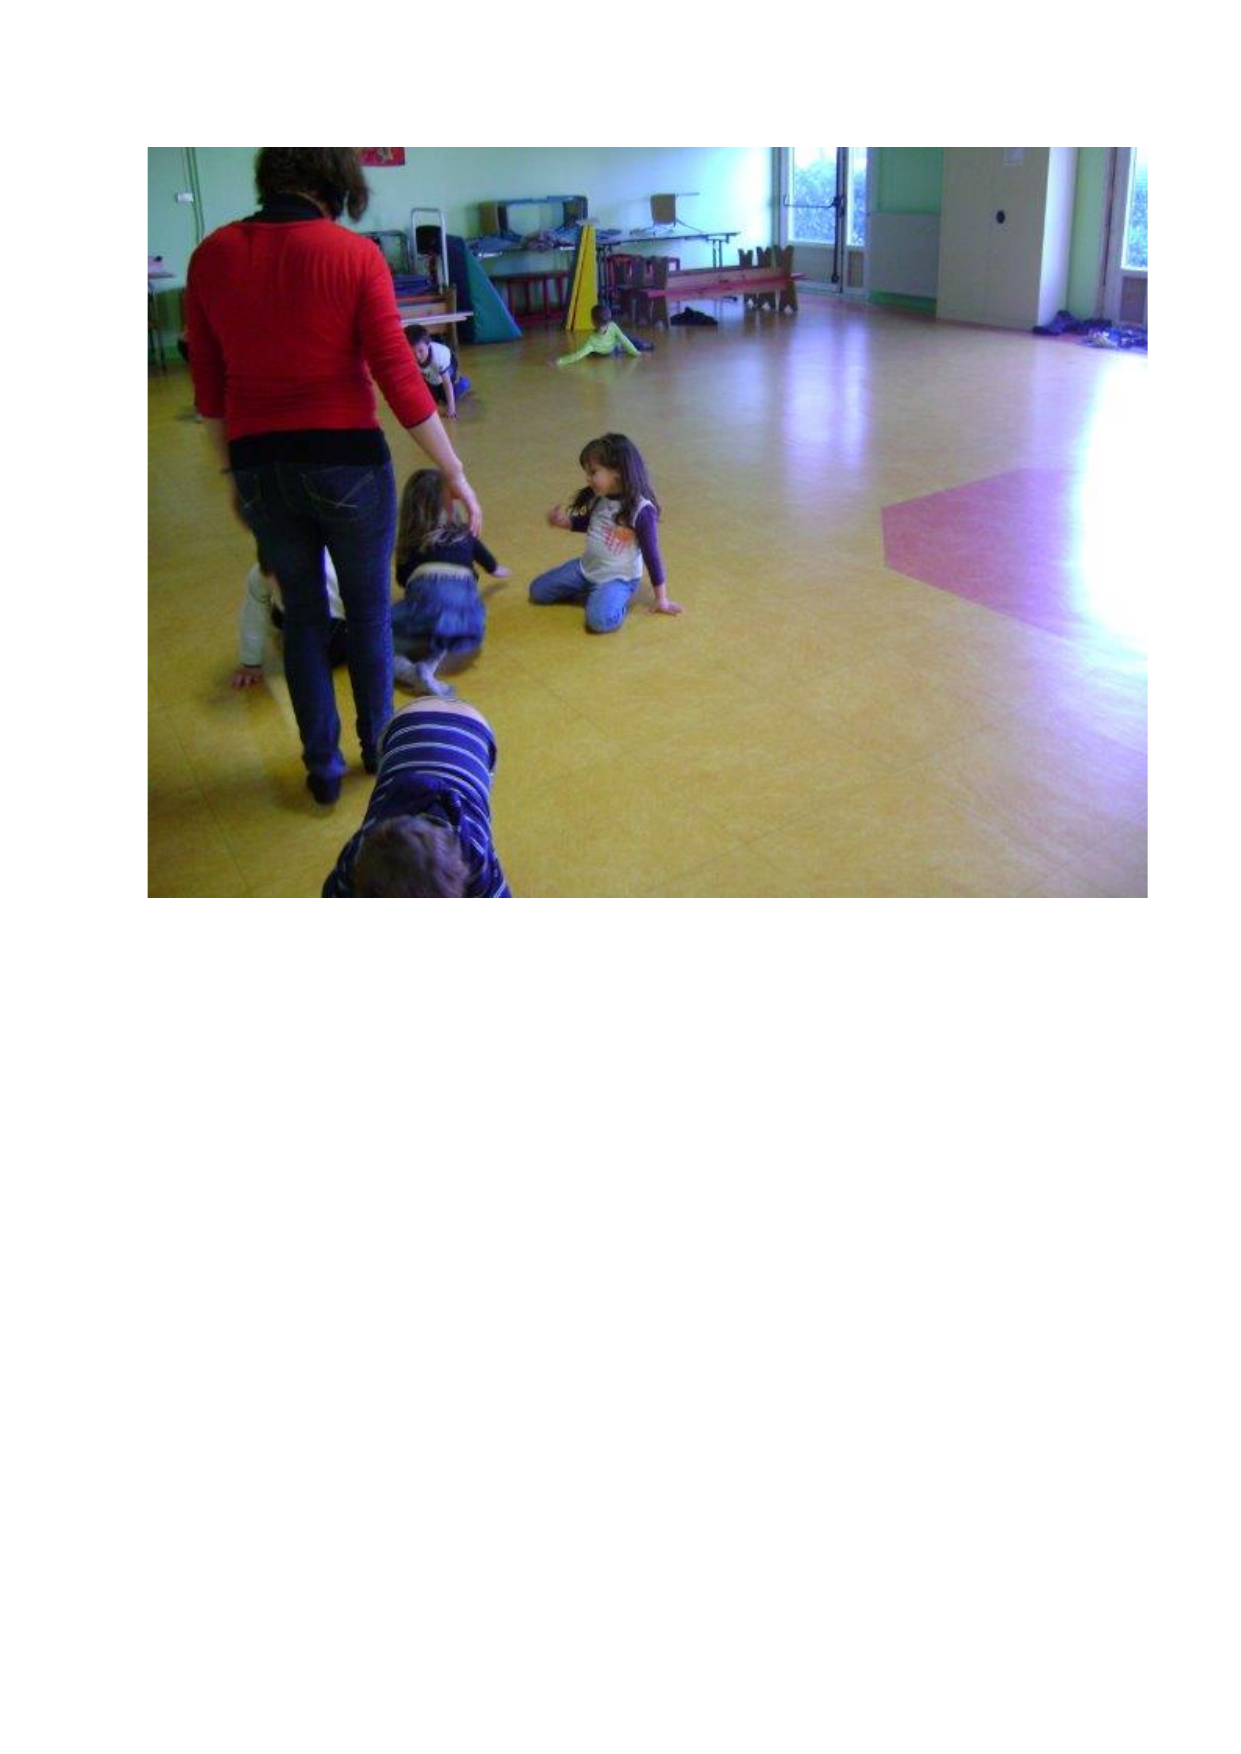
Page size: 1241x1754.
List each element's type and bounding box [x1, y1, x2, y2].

picture [147, 147, 1148, 898]
